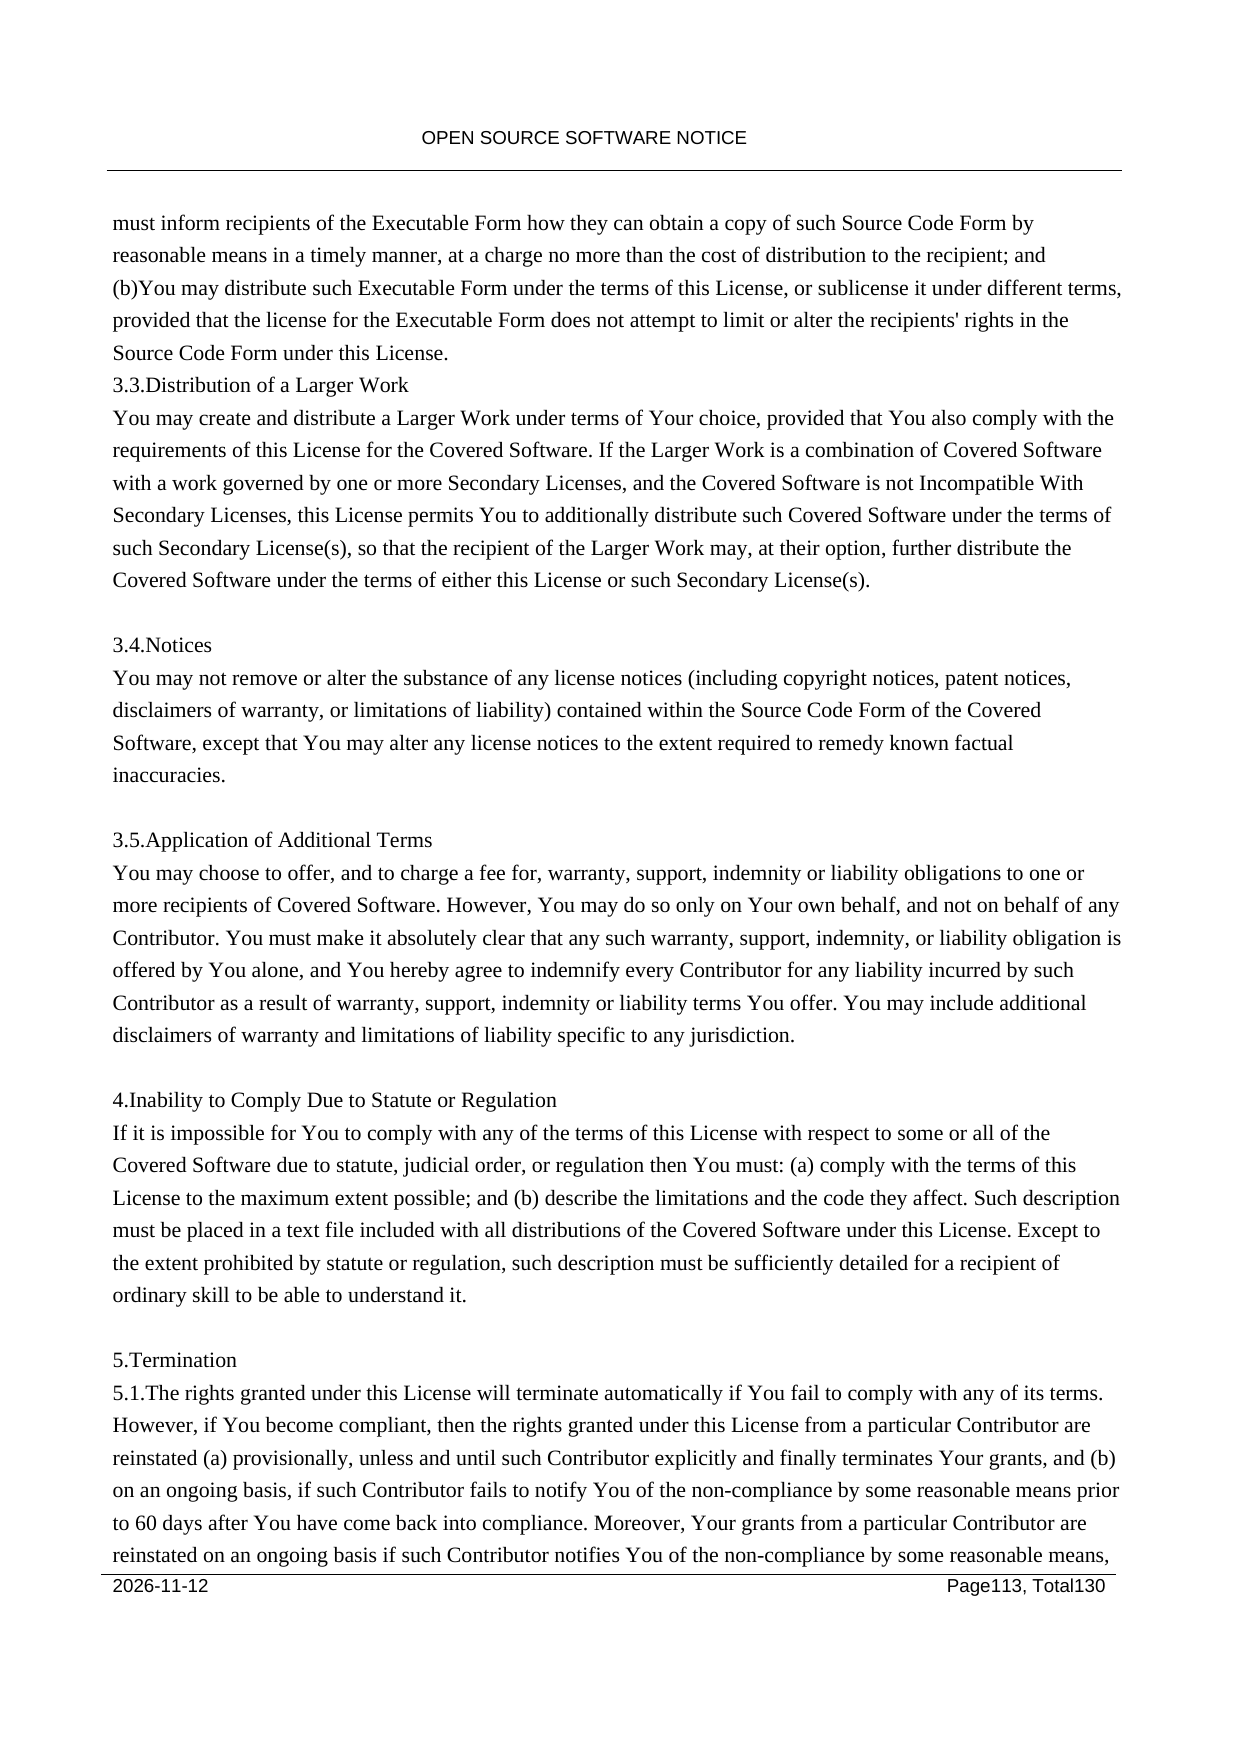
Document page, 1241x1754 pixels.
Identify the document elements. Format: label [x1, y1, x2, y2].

text [112, 206, 1128, 1571]
